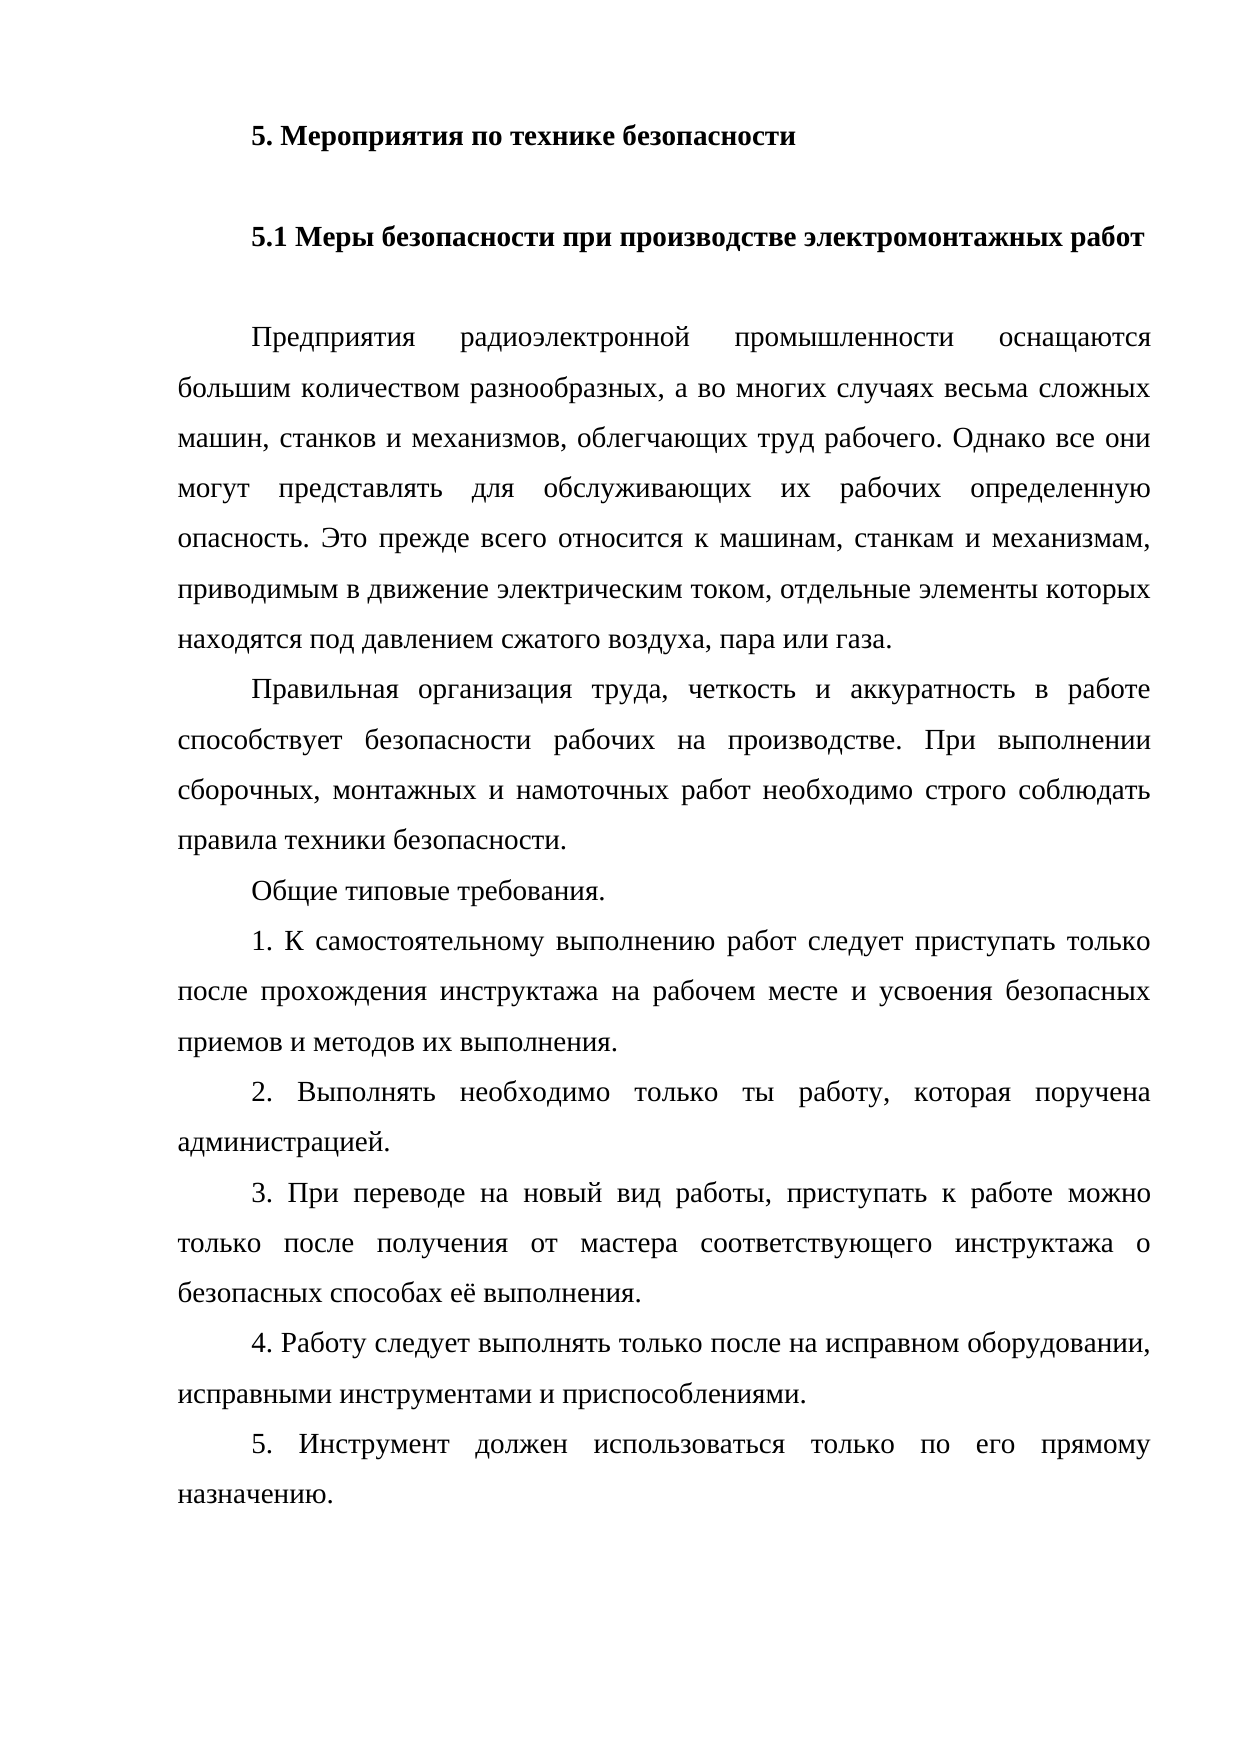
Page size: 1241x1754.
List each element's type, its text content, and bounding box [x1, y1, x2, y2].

text 1. К самостоятельному выполнению работ следует приступать только после прохождения инструктажа на рабочем месте и усвоения безопасных приемов и методов их выполнения. [177, 923, 1152, 1057]
text Правильная организация труда, четкость и аккуратность в работе способствует безопасности рабочих на производстве. При выполнении сборочных, монтажных и намоточных работ необходимо строго соблюдать правила техники безопасности. [177, 672, 1152, 856]
text 4. Работу следует выполнять только после на исправном оборудовании, исправными инструментами и приспособлениями. [177, 1326, 1152, 1409]
text 5. Инструмент должен использоваться только по его прямому назначению. [177, 1426, 1152, 1510]
text Предприятия радиоэлектронной промышленности оснащаются большим количеством разнообразных, а во многих случаях весьма сложных машин, станков и механизмов, облегчающих труд рабочего. Однако все они могут представлять для обслуживающих их рабочих определенную опасность. Это прежде всего относится к машинам, станкам и механизмам, приводимым в движение электрическим током, отдельные элементы которых находятся под давлением сжатого воздуха, пара или газа. [177, 319, 1152, 655]
text Общие типовые требования. [177, 873, 1152, 906]
text 5. Мероприятия по технике безопасности [177, 118, 1152, 152]
text 3. При переводе на новый вид работы, приступать к работе можно только после получения от мастера соответствующего инструктажа о безопасных способах её выполнения. [177, 1175, 1152, 1309]
text 2. Выполнять необходимо только ты работу, которая поручена администрацией. [177, 1074, 1152, 1158]
text 5.1 Меры безопасности при производстве электромонтажных работ [177, 219, 1152, 252]
